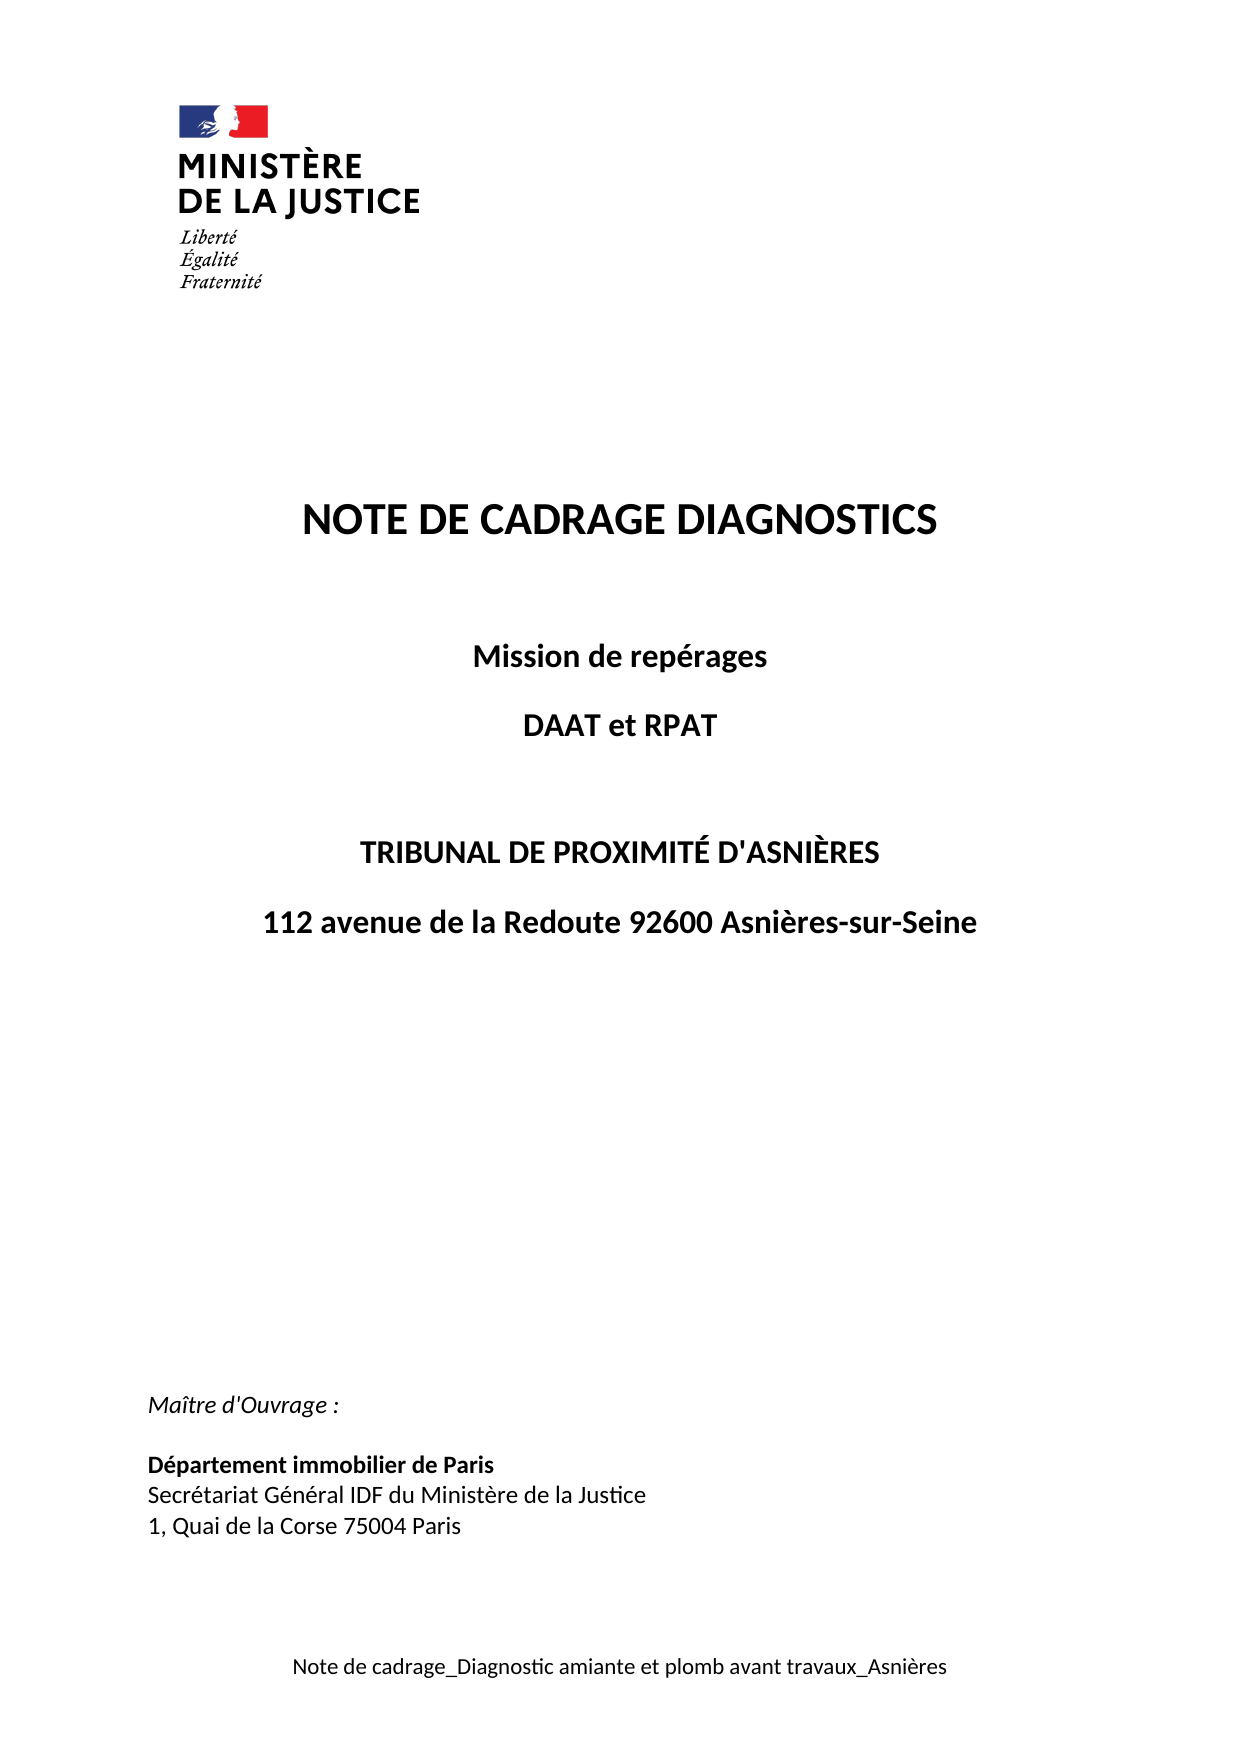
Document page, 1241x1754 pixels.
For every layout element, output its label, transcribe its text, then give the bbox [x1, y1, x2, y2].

text TRIBUNAL DE PROXIMITÉ D'ASNIÈRES [148, 832, 1093, 872]
text Mission de repérages [148, 634, 1093, 675]
picture [147, 73, 451, 320]
text 112 avenue de la Redoute 92600 Asnières-sur-Seine [148, 901, 1093, 942]
text Maître d'Ouvrage : [148, 1389, 1093, 1420]
text NOTE DE CADRAGE DIAGNOSTICS [148, 490, 1093, 546]
text Secrétariat Général IDF du Ministère de la Justice [148, 1479, 1093, 1510]
text DAAT et RPAT [148, 704, 1093, 745]
text 1, Quai de la Corse 75004 Paris [148, 1510, 1093, 1540]
text Département immobilier de Paris [148, 1449, 1093, 1479]
